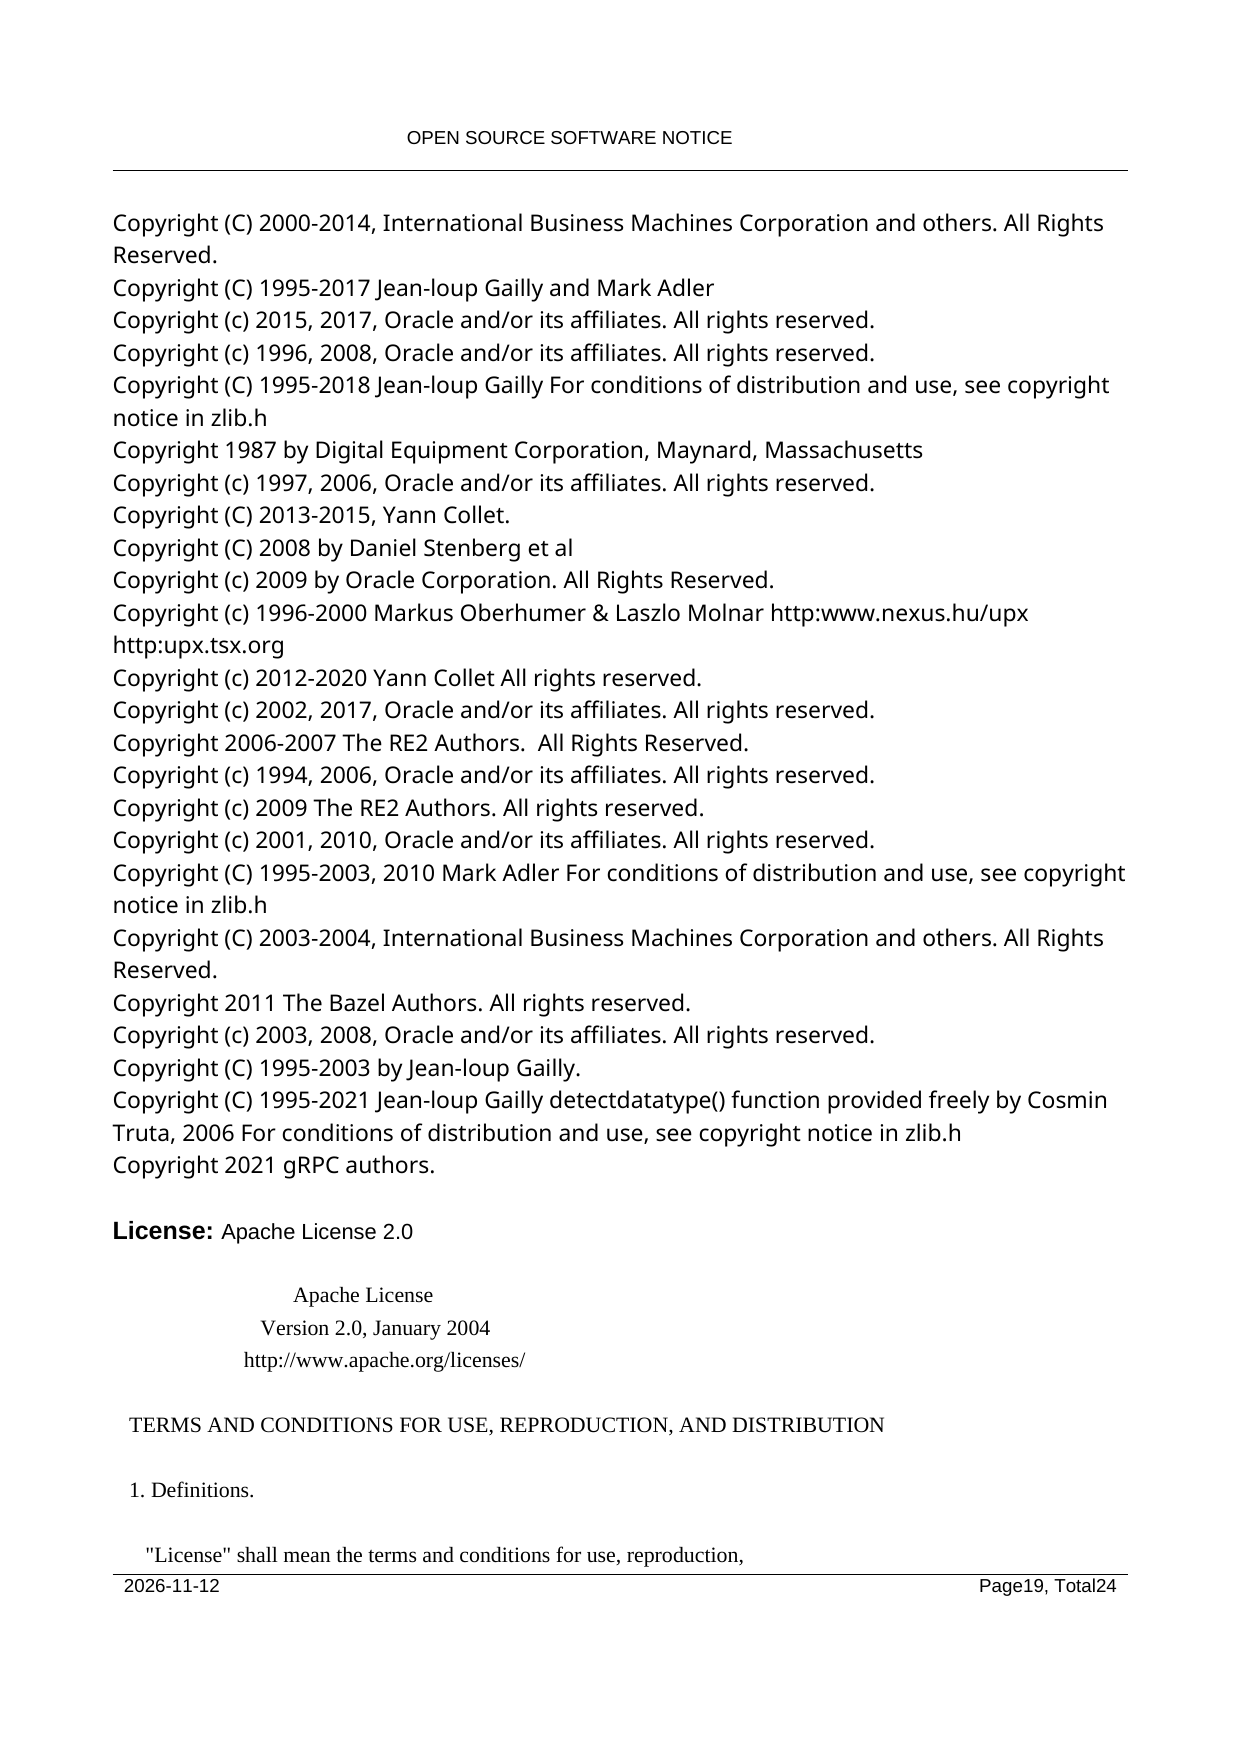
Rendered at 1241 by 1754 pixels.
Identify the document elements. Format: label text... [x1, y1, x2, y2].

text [112, 206, 1128, 1214]
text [112, 1246, 1128, 1571]
text License: Apache License 2.0 [112, 1214, 1128, 1246]
